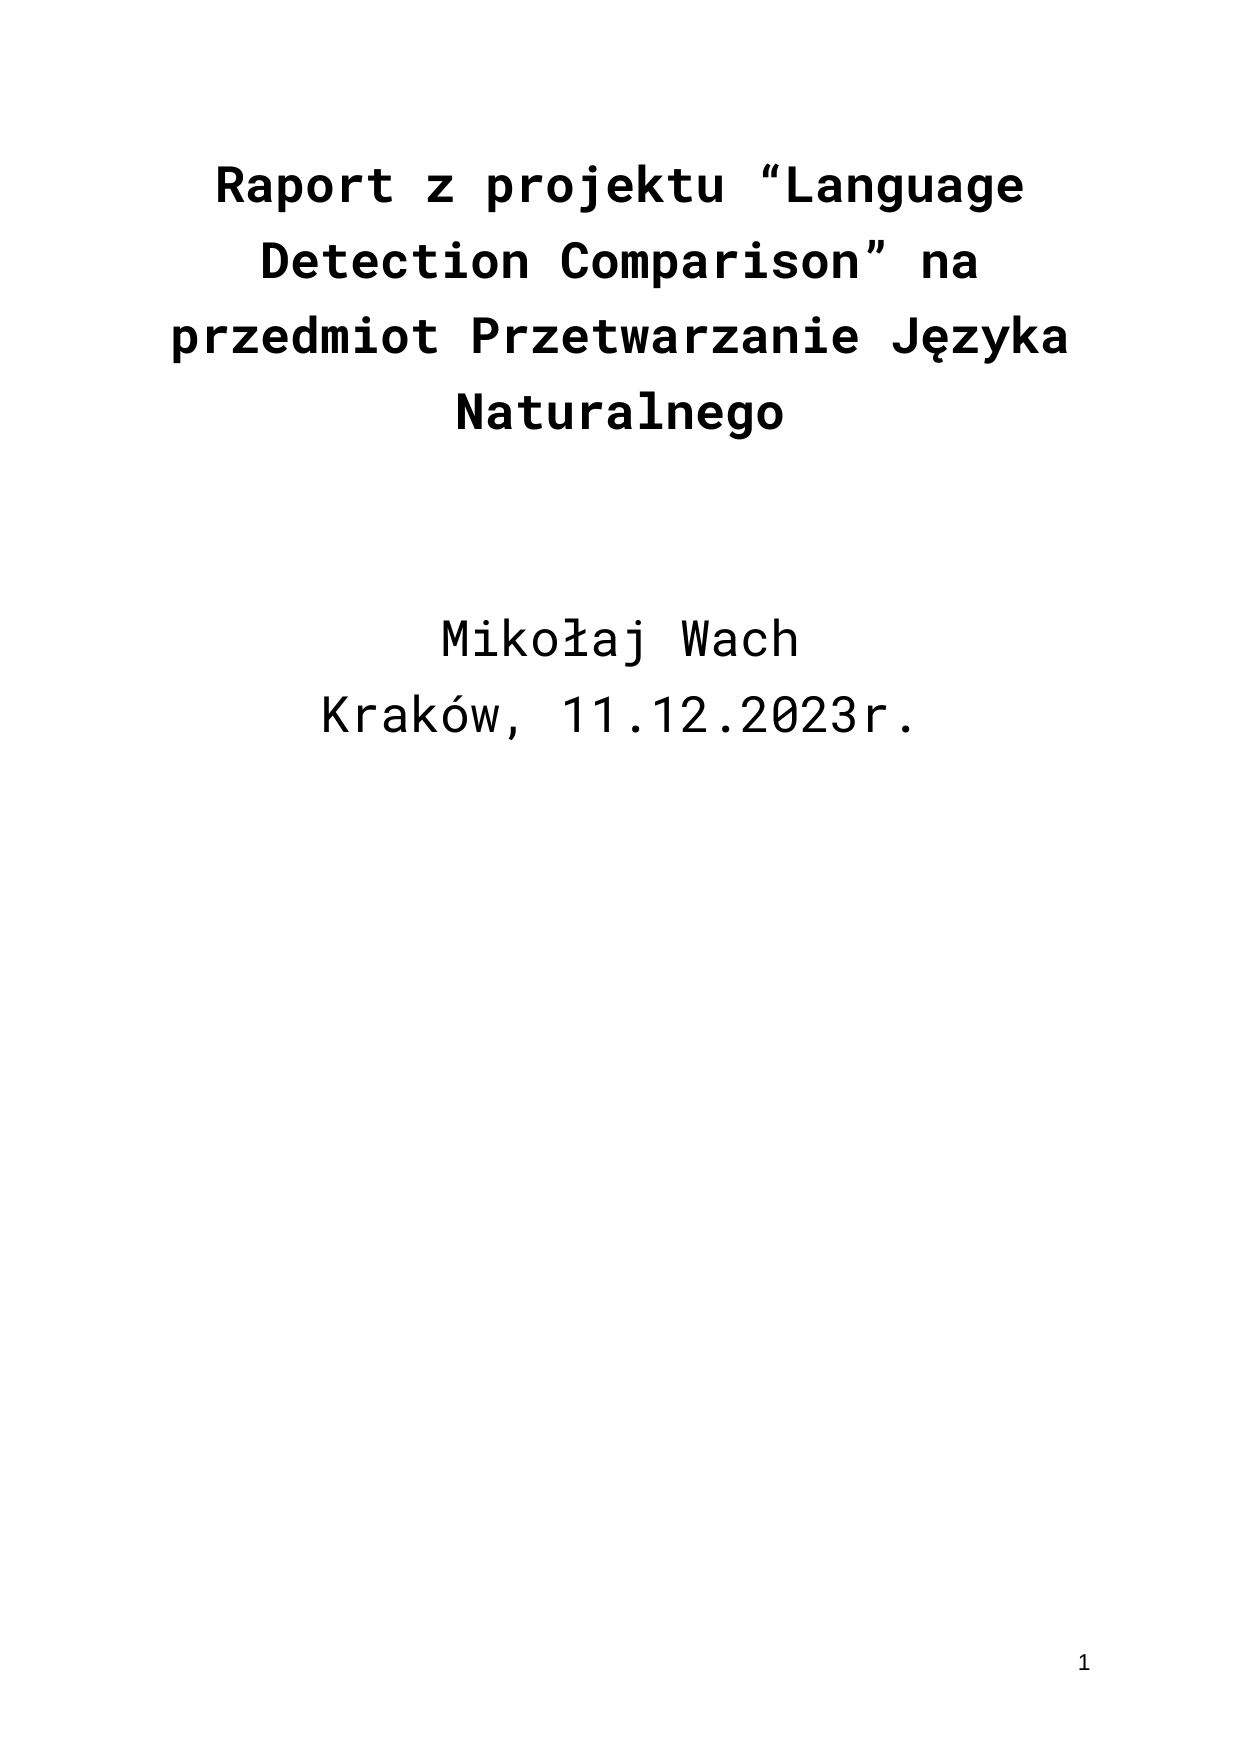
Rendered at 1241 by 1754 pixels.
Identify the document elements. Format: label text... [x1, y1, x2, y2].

text Kraków, 11.12.2023r. [150, 680, 1090, 746]
text Mikołaj Wach [150, 604, 1090, 670]
text Raport z projektu “Language Detection Comparison” na przedmiot Przetwarzanie Języka Naturalnego [150, 150, 1090, 443]
